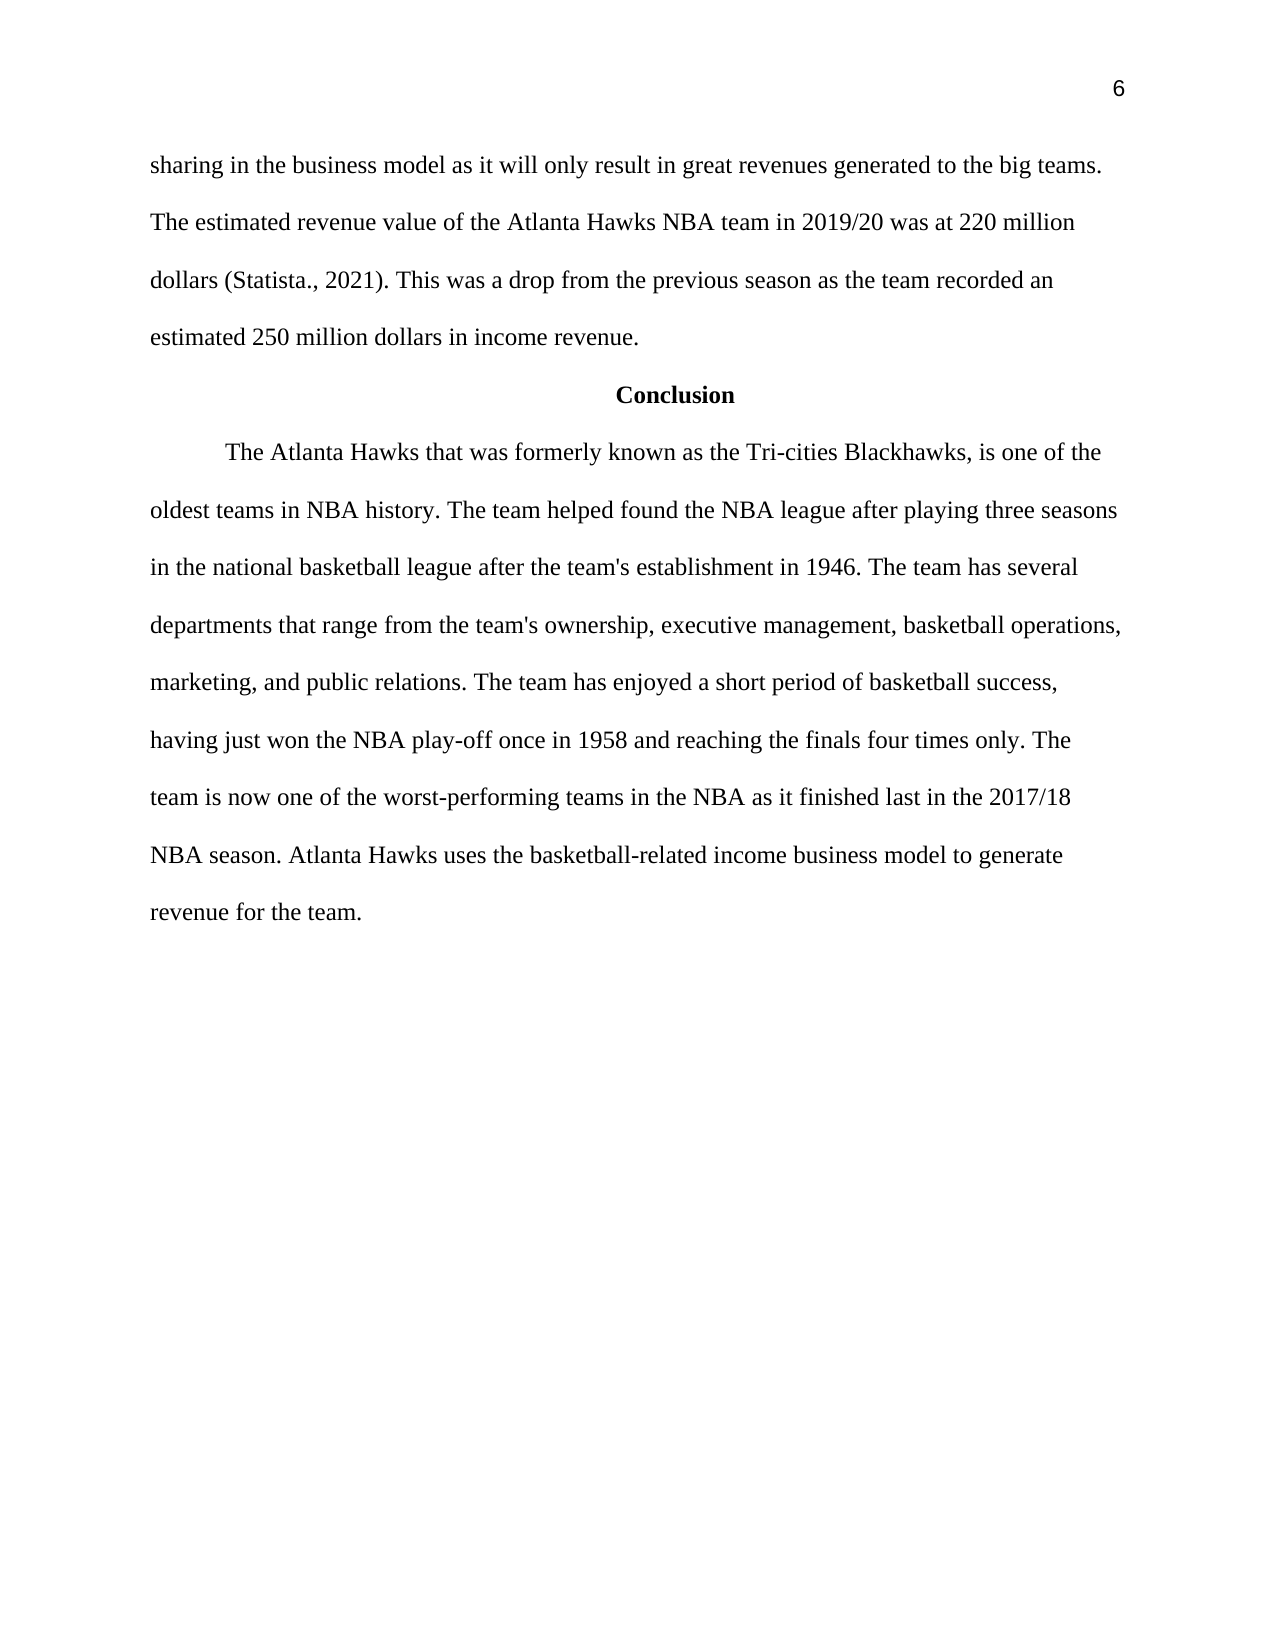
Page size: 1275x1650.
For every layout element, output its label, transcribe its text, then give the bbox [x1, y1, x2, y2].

text Conclusion [150, 380, 1125, 409]
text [150, 150, 1125, 351]
text The Atlanta Hawks that was formerly known as the Tri-cities Blackhawks, is one of the oldest teams in NBA history. The team helped found the NBA league after playing three seasons in the national basketball league after the team's establishment in 1946. The team has several departments that range from the team's ownership, executive management, basketball operations, marketing, and public relations. The team has enjoyed a short period of basketball success, having just won the NBA play-off once in 1958 and reaching the finals four times only. The team is now one of the worst-performing teams in the NBA as it finished last in the 2017/18 NBA season. Atlanta Hawks uses the basketball-related income business model to generate revenue for the team. [150, 437, 1125, 926]
